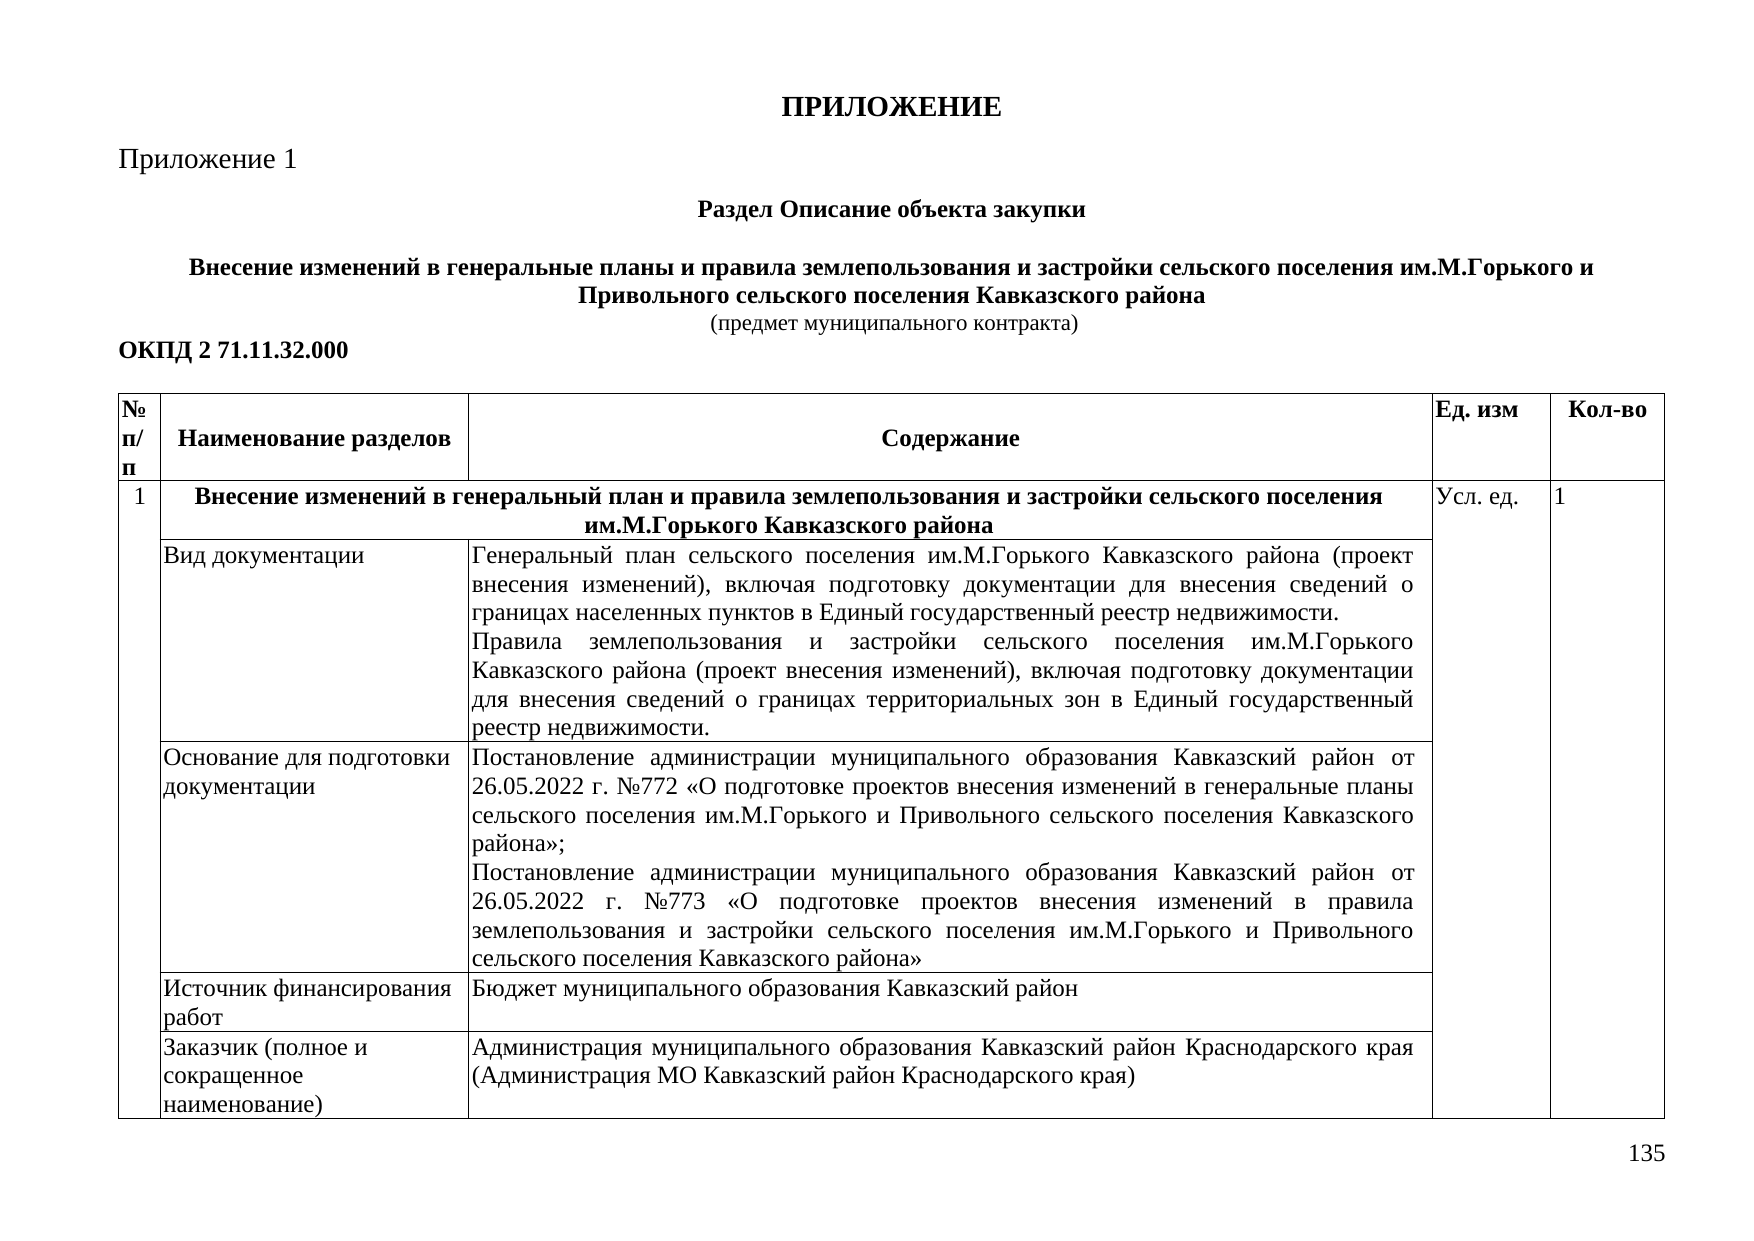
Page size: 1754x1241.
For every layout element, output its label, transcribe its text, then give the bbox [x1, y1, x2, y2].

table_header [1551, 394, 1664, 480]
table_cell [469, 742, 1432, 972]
text Приложение 1 [118, 141, 1665, 175]
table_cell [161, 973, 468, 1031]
text Внесение изменений в генеральные планы и правила землепользования и застройки сельского поселения им.М.Горького и Привольного сельского поселения Кавказского района [118, 252, 1665, 309]
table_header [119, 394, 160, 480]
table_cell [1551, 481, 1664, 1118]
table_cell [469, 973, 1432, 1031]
text (предмет муниципального контракта) [118, 309, 1665, 336]
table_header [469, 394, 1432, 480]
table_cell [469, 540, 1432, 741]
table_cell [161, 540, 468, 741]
text Раздел Описание объекта закупки [118, 194, 1665, 223]
text ПРИЛОЖЕНИЕ [118, 89, 1665, 122]
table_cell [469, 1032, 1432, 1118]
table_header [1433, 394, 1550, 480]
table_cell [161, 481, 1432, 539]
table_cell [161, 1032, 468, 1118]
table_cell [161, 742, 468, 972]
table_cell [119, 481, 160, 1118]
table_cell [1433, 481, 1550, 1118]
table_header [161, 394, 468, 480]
text ОКПД 2 71.11.32.000 [118, 336, 1665, 364]
